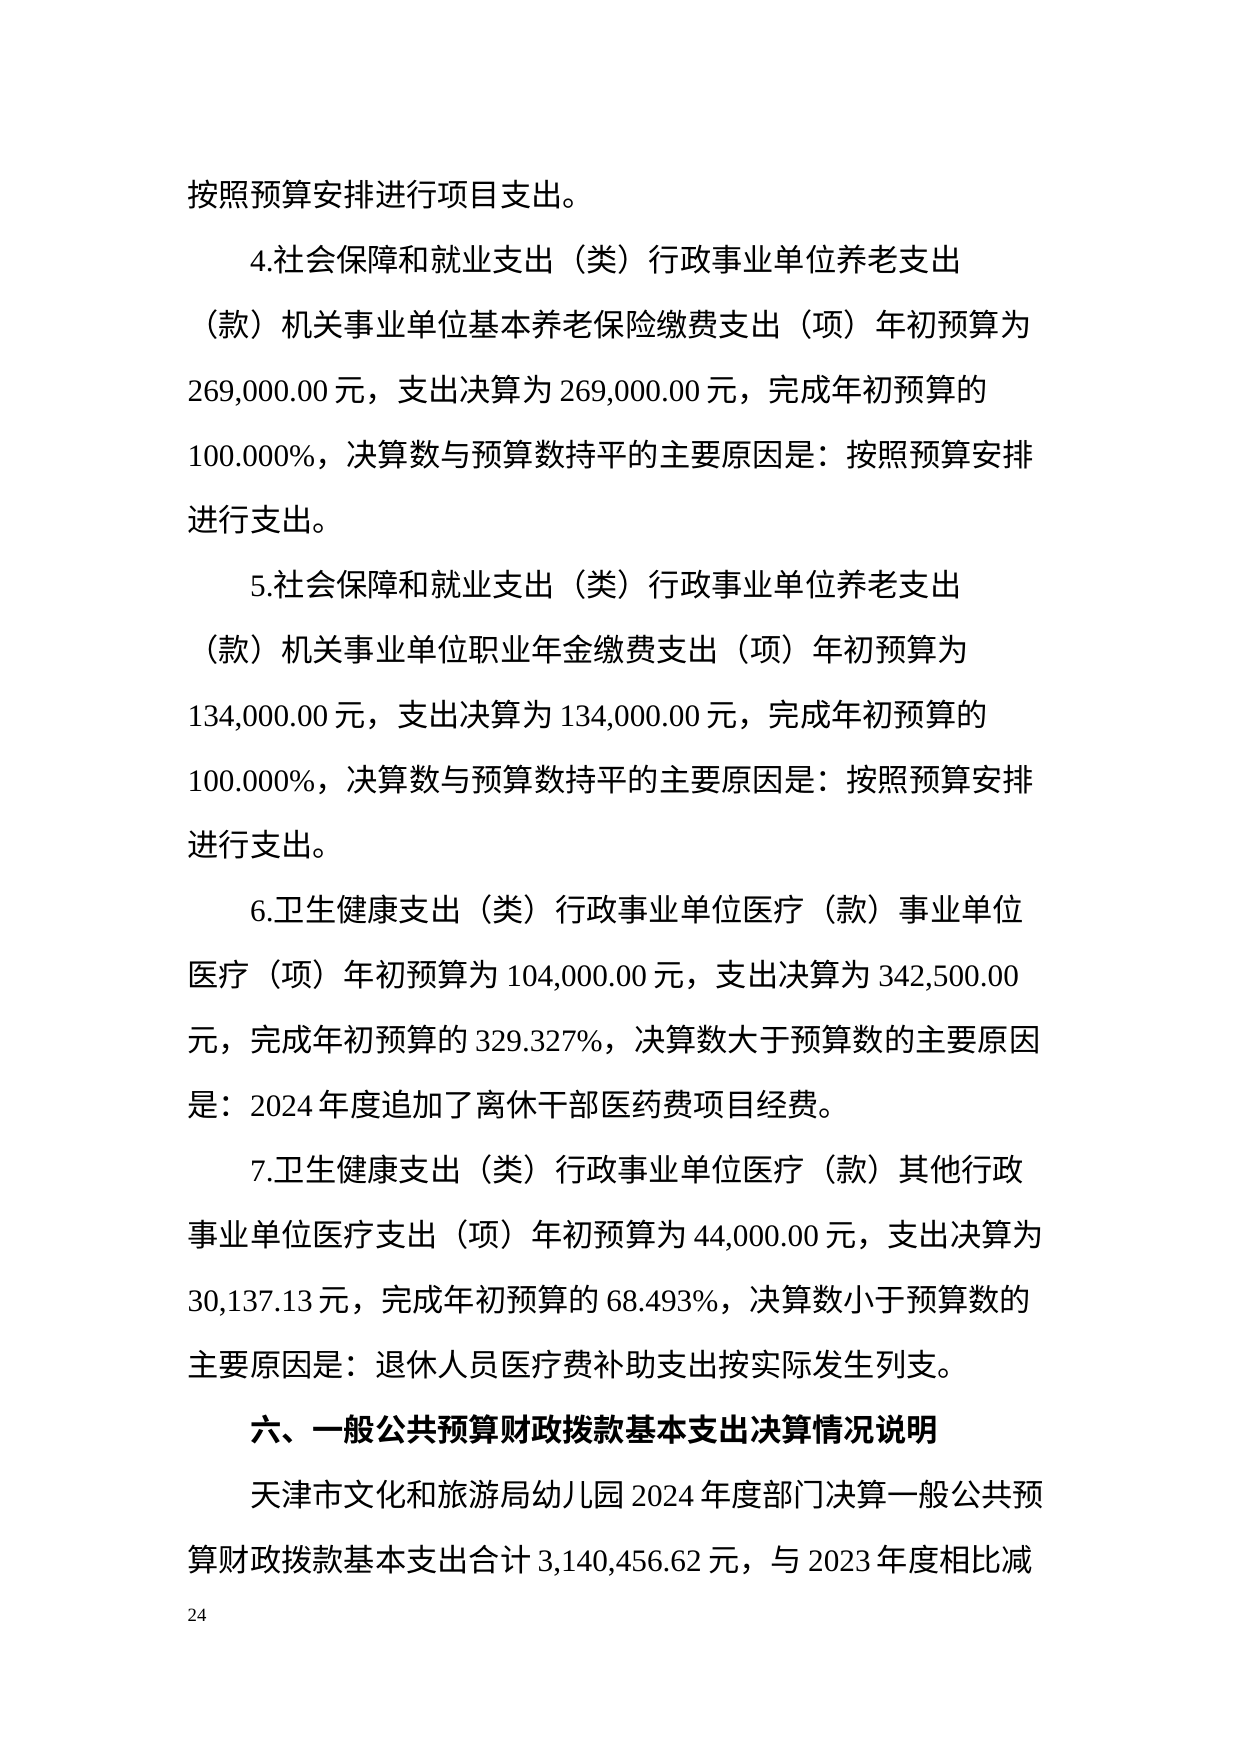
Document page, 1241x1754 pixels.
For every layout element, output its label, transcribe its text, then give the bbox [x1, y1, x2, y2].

subtitle 六、一般公共预算财政拨款基本支出决算情况说明 [187, 1395, 1053, 1460]
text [187, 160, 1053, 225]
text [187, 1460, 1053, 1590]
text 7.卫生健康支出（类）行政事业单位医疗（款）其他行政事业单位医疗支出（项）年初预算为44,000.00元，支出决算为30,137.13元，完成年初预算的68.493%，决算数小于预算数的主要原因是：退休人员医疗费补助支出按实际发生列支。 [187, 1135, 1053, 1395]
text 6.卫生健康支出（类）行政事业单位医疗（款）事业单位医疗（项）年初预算为104,000.00元，支出决算为342,500.00元，完成年初预算的329.327%，决算数大于预算数的主要原因是：2024年度追加了离休干部医药费项目经费。 [187, 875, 1053, 1135]
text 5.社会保障和就业支出（类）行政事业单位养老支出（款）机关事业单位职业年金缴费支出（项）年初预算为134,000.00元，支出决算为134,000.00元，完成年初预算的100.000%，决算数与预算数持平的主要原因是：按照预算安排进行支出。 [187, 550, 1053, 875]
text 4.社会保障和就业支出（类）行政事业单位养老支出（款）机关事业单位基本养老保险缴费支出（项）年初预算为269,000.00元，支出决算为269,000.00元，完成年初预算的100.000%，决算数与预算数持平的主要原因是：按照预算安排进行支出。 [187, 225, 1053, 550]
